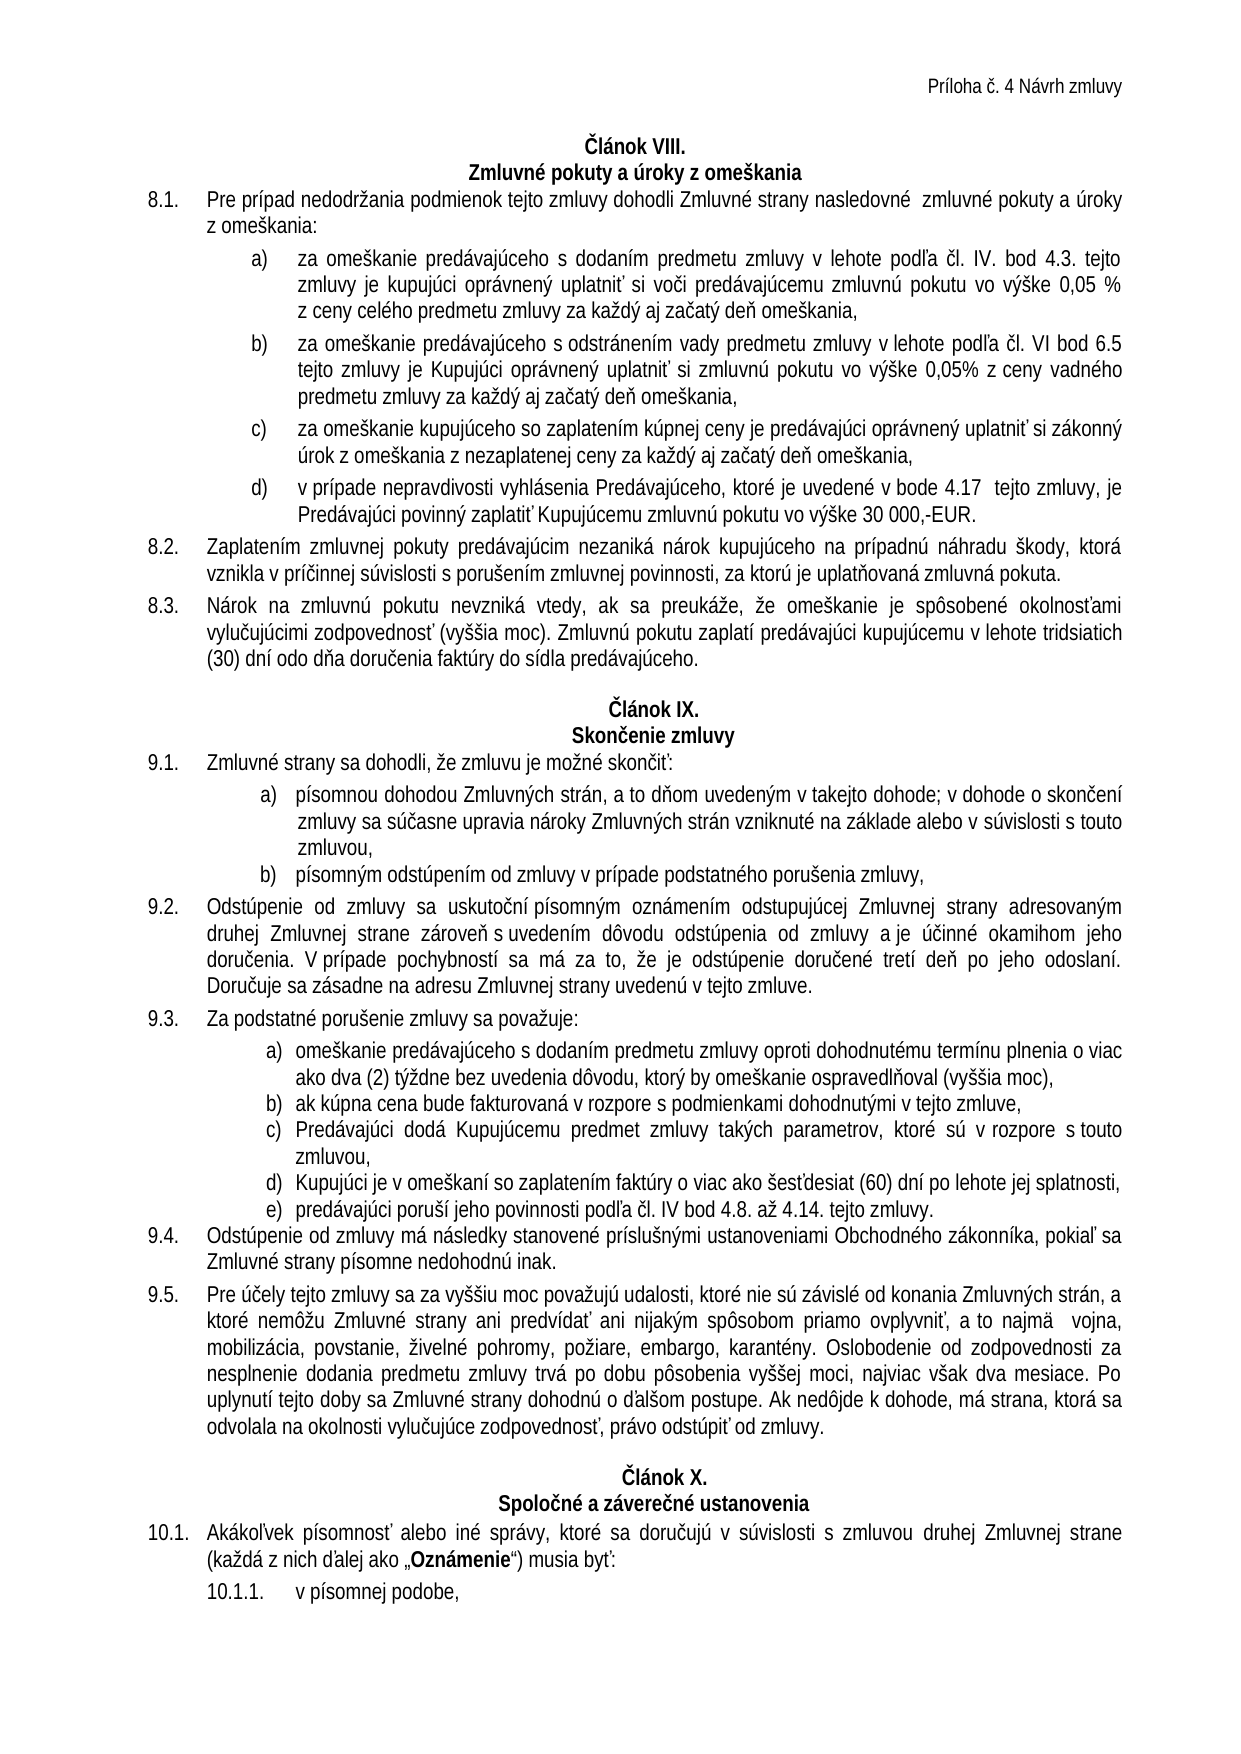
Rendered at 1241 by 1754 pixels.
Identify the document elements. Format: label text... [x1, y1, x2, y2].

list Akákoľvek písomnosť alebo iné správy, ktoré sa doručujú v súvislosti s zmluvou druhej Zmluvnej strane (každá z nich ďalej ako „Oznámenie“) musia byť: [148, 1519, 1122, 1572]
list Kupujúci je v omeškaní so zaplatením faktúry o viac ako šesťdesiat (60) dní po lehote jej splatnosti, [266, 1169, 1122, 1196]
text Článok VIII. [148, 133, 1122, 159]
list Odstúpenie od zmluvy sa uskutoční písomným oznámením odstupujúcej Zmluvnej strany adresovaným druhej Zmluvnej strane zároveň s uvedením dôvodu odstúpenia od zmluvy a je účinné okamihom jeho doručenia. V prípade pochybností sa má za to, že je odstúpenie doručené tretí deň po jeho odoslaní. Doručuje sa zásadne na adresu Zmluvnej strany uvedenú v tejto zmluve. [148, 893, 1122, 998]
list Zaplatením zmluvnej pokuty predávajúcim nezaniká nárok kupujúceho na prípadnú náhradu škody, ktorá vznikla v príčinnej súvislosti s porušením zmluvnej povinnosti, za ktorú je uplatňovaná zmluvná pokuta. [148, 533, 1122, 586]
text Zmluvné pokuty a úroky z omeškania [148, 159, 1122, 186]
text Spoločné a záverečné ustanovenia [185, 1490, 1122, 1517]
list písomnou dohodou Zmluvných strán, a to dňom uvedeným v takejto dohode; v dohode o skončení zmluvy sa súčasne upravia nároky Zmluvných strán vzniknuté na základe alebo v súvislosti s touto zmluvou, [260, 781, 1122, 861]
list v písomnej podobe, [207, 1578, 1122, 1604]
list Za podstatné porušenie zmluvy sa považuje: [148, 1005, 1122, 1031]
list za omeškanie kupujúceho so zaplatením kúpnej ceny je predávajúci oprávnený uplatniť si zákonný úrok z omeškania z nezaplatenej ceny za každý aj začatý deň omeškania, [251, 415, 1122, 468]
list písomným odstúpením od zmluvy v prípade podstatného porušenia zmluvy, [260, 861, 1122, 887]
list Zmluvné strany sa dohodli, že zmluvu je možné skončiť: [148, 749, 1122, 775]
list Článok X. [207, 1464, 1122, 1490]
list ak kúpna cena bude fakturovaná v rozpore s podmienkami dohodnutými v tejto zmluve, [266, 1090, 1122, 1116]
list Pre prípad nedodržania podmienok tejto zmluvy dohodli Zmluvné strany nasledovné zmluvné pokuty a úroky z omeškania: [148, 186, 1122, 238]
list omeškanie predávajúceho s dodaním predmetu zmluvy oproti dohodnutému termínu plnenia o viac ako dva (2) týždne bez uvedenia dôvodu, ktorý by omeškanie ospravedlňoval (vyššia moc), [266, 1037, 1122, 1090]
list v prípade nepravdivosti vyhlásenia Predávajúceho, ktoré je uvedené v bode 4.17 tejto zmluvy, je Predávajúci povinný zaplatiť Kupujúcemu zmluvnú pokutu vo výške 30 000,-EUR. [251, 474, 1122, 527]
list Predávajúci dodá Kupujúcemu predmet zmluvy takých parametrov, ktoré sú v rozpore s touto zmluvou, [266, 1116, 1122, 1169]
list Odstúpenie od zmluvy má následky stanovené príslušnými ustanoveniami Obchodného zákonníka, pokiaľ sa Zmluvné strany písomne nedohodnú inak. [148, 1222, 1122, 1274]
list za omeškanie predávajúceho s dodaním predmetu zmluvy v lehote podľa čl. IV. bod 4.3. tejto zmluvy je kupujúci oprávnený uplatniť si voči predávajúcemu zmluvnú pokutu vo výške 0,05 % z ceny celého predmetu zmluvy za každý aj začatý deň omeškania, [251, 244, 1122, 324]
text Skončenie zmluvy [148, 722, 1122, 749]
list predávajúci poruší jeho povinnosti podľa čl. IV bod 4.8. až 4.14. tejto zmluvy. [266, 1196, 1122, 1222]
list Nárok na zmluvnú pokutu nevzniká vtedy, ak sa preukáže, že omeškanie je spôsobené okolnosťami vylučujúcimi zodpovednosť (vyššia moc). Zmluvnú pokutu zaplatí predávajúci kupujúcemu v lehote tridsiatich (30) dní odo dňa doručenia faktúry do sídla predávajúceho. [148, 592, 1122, 671]
list za omeškanie predávajúceho s odstránením vady predmetu zmluvy v lehote podľa čl. VI bod 6.5 tejto zmluvy je Kupujúci oprávnený uplatniť si zmluvnú pokutu vo výške 0,05% z ceny vadného predmetu zmluvy za každý aj začatý deň omeškania, [251, 330, 1122, 409]
list Pre účely tejto zmluvy sa za vyššiu moc považujú udalosti, ktoré nie sú závislé od konania Zmluvných strán, a ktoré nemôžu Zmluvné strany ani predvídať ani nijakým spôsobom priamo ovplyvniť, a to najmä vojna, mobilizácia, povstanie, živelné pohromy, požiare, embargo, karantény. Oslobodenie od zodpovednosti za nesplnenie dodania predmetu zmluvy trvá po dobu pôsobenia vyššej moci, najviac však dva mesiace. Po uplynutí tejto doby sa Zmluvné strany dohodnú o ďalšom postupe. Ak nedôjde k dohode, má strana, ktorá sa odvolala na okolnosti vylučujúce zodpovednosť, právo odstúpiť od zmluvy. [148, 1281, 1122, 1439]
list Článok IX. [185, 696, 1122, 722]
